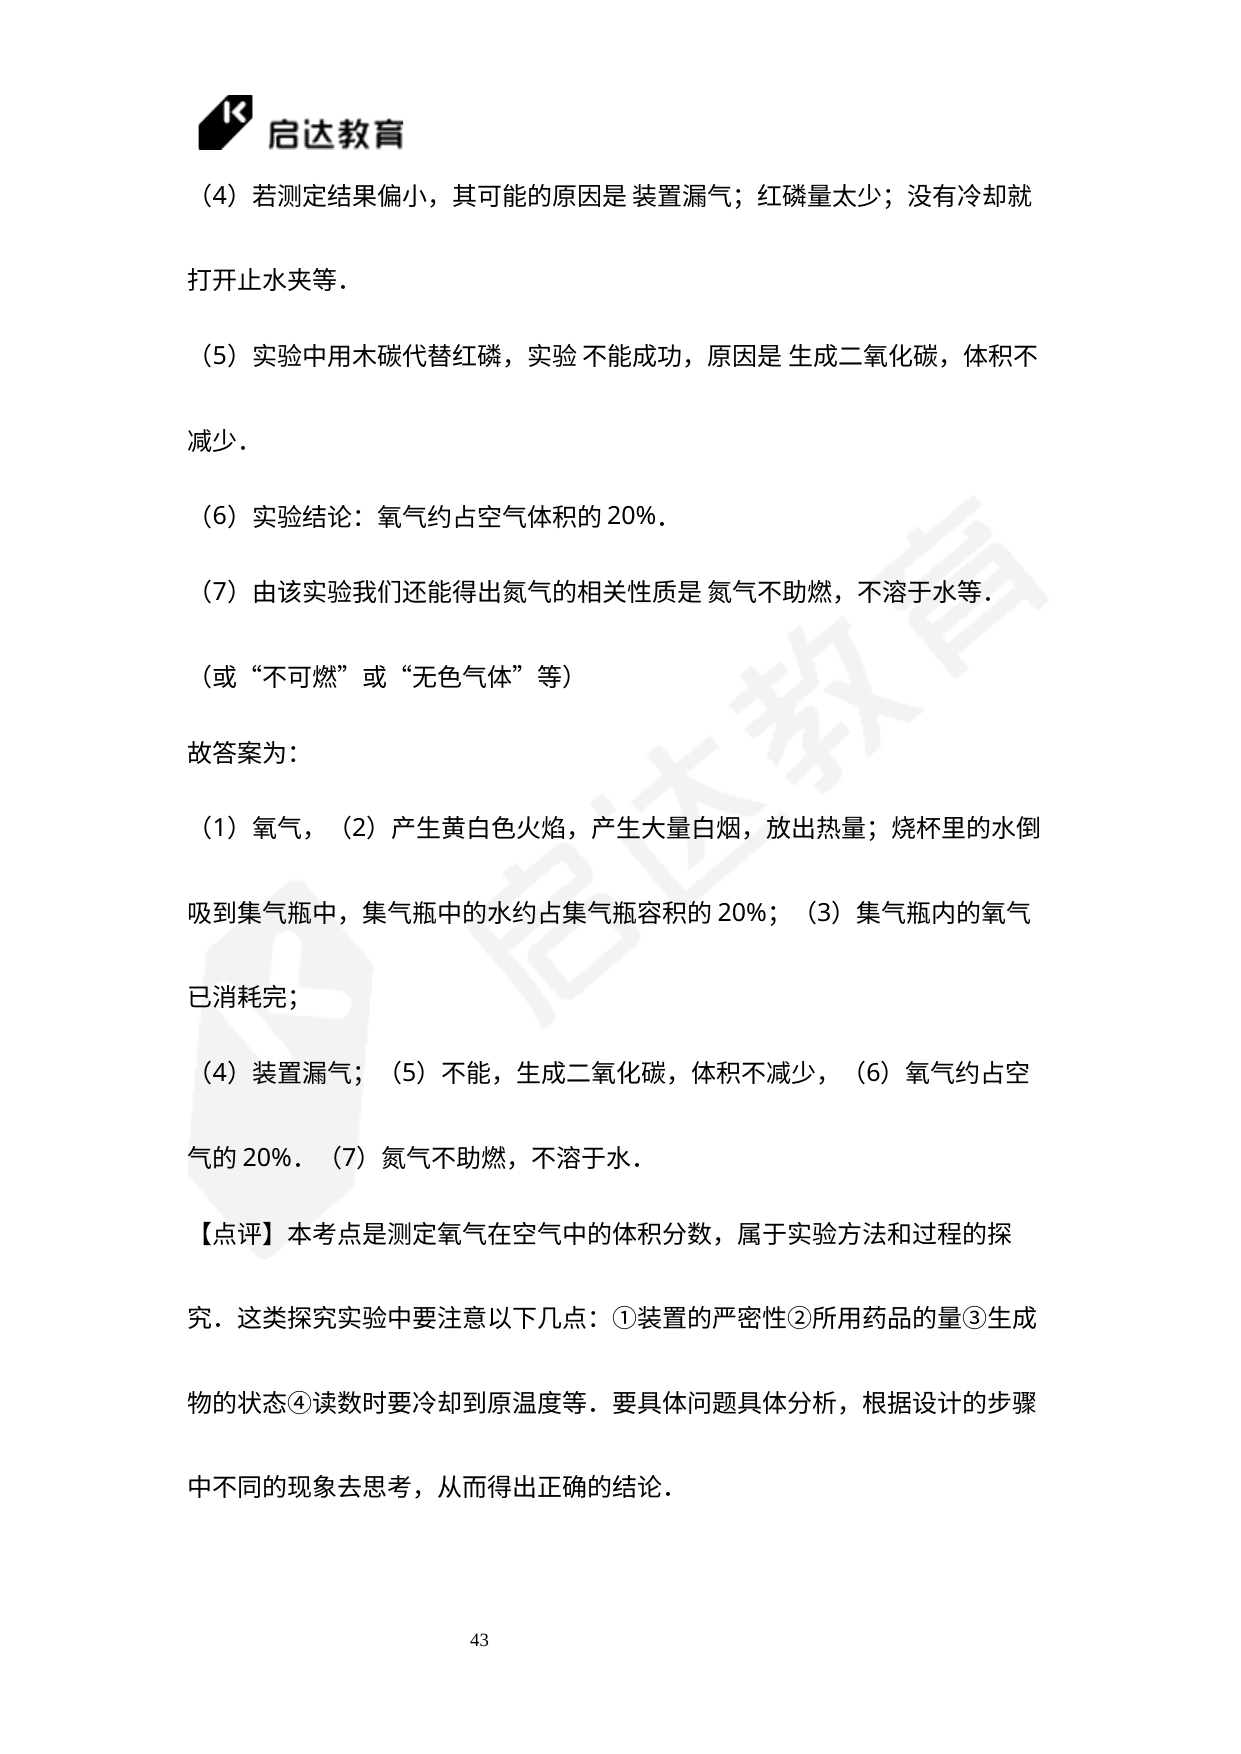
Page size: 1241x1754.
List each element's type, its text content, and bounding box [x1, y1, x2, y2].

text （5）实验中用木碳代替红磷，实验 不能成功，原因是 生成二氧化碳，体积不减少． [187, 322, 1053, 472]
picture [198, 95, 404, 150]
text （1）氧气，（2）产生黄白色火焰，产生大量白烟，放出热量；烧杯里的水倒吸到集气瓶中，集气瓶中的水约占集气瓶容积的20%；（3）集气瓶内的氧气已消耗完； [187, 794, 1053, 1028]
text （6）实验结论：氧气约占空气体积的20%． [187, 483, 1053, 548]
text （4）装置漏气；（5）不能，生成二氧化碳，体积不减少，（6）氧气约占空气的20%．（7）氮气不助燃，不溶于水． [187, 1039, 1053, 1189]
text （4）若测定结果偏小，其可能的原因是 装置漏气；红磷量太少；没有冷却就打开止水夹等． [187, 162, 1053, 311]
text （7）由该实验我们还能得出氮气的相关性质是 氮气不助燃，不溶于水等．（或“不可燃”或“无色气体”等） [187, 558, 1053, 708]
text 故答案为： [187, 719, 1053, 784]
text 【点评】本考点是测定氧气在空气中的体积分数，属于实验方法和过程的探究．这类探究实验中要注意以下几点：①装置的严密性②所用药品的量③生成物的状态④读数时要冷却到原温度等．要具体问题具体分析，根据设计的步骤中不同的现象去思考，从而得出正确的结论． [187, 1200, 1053, 1518]
